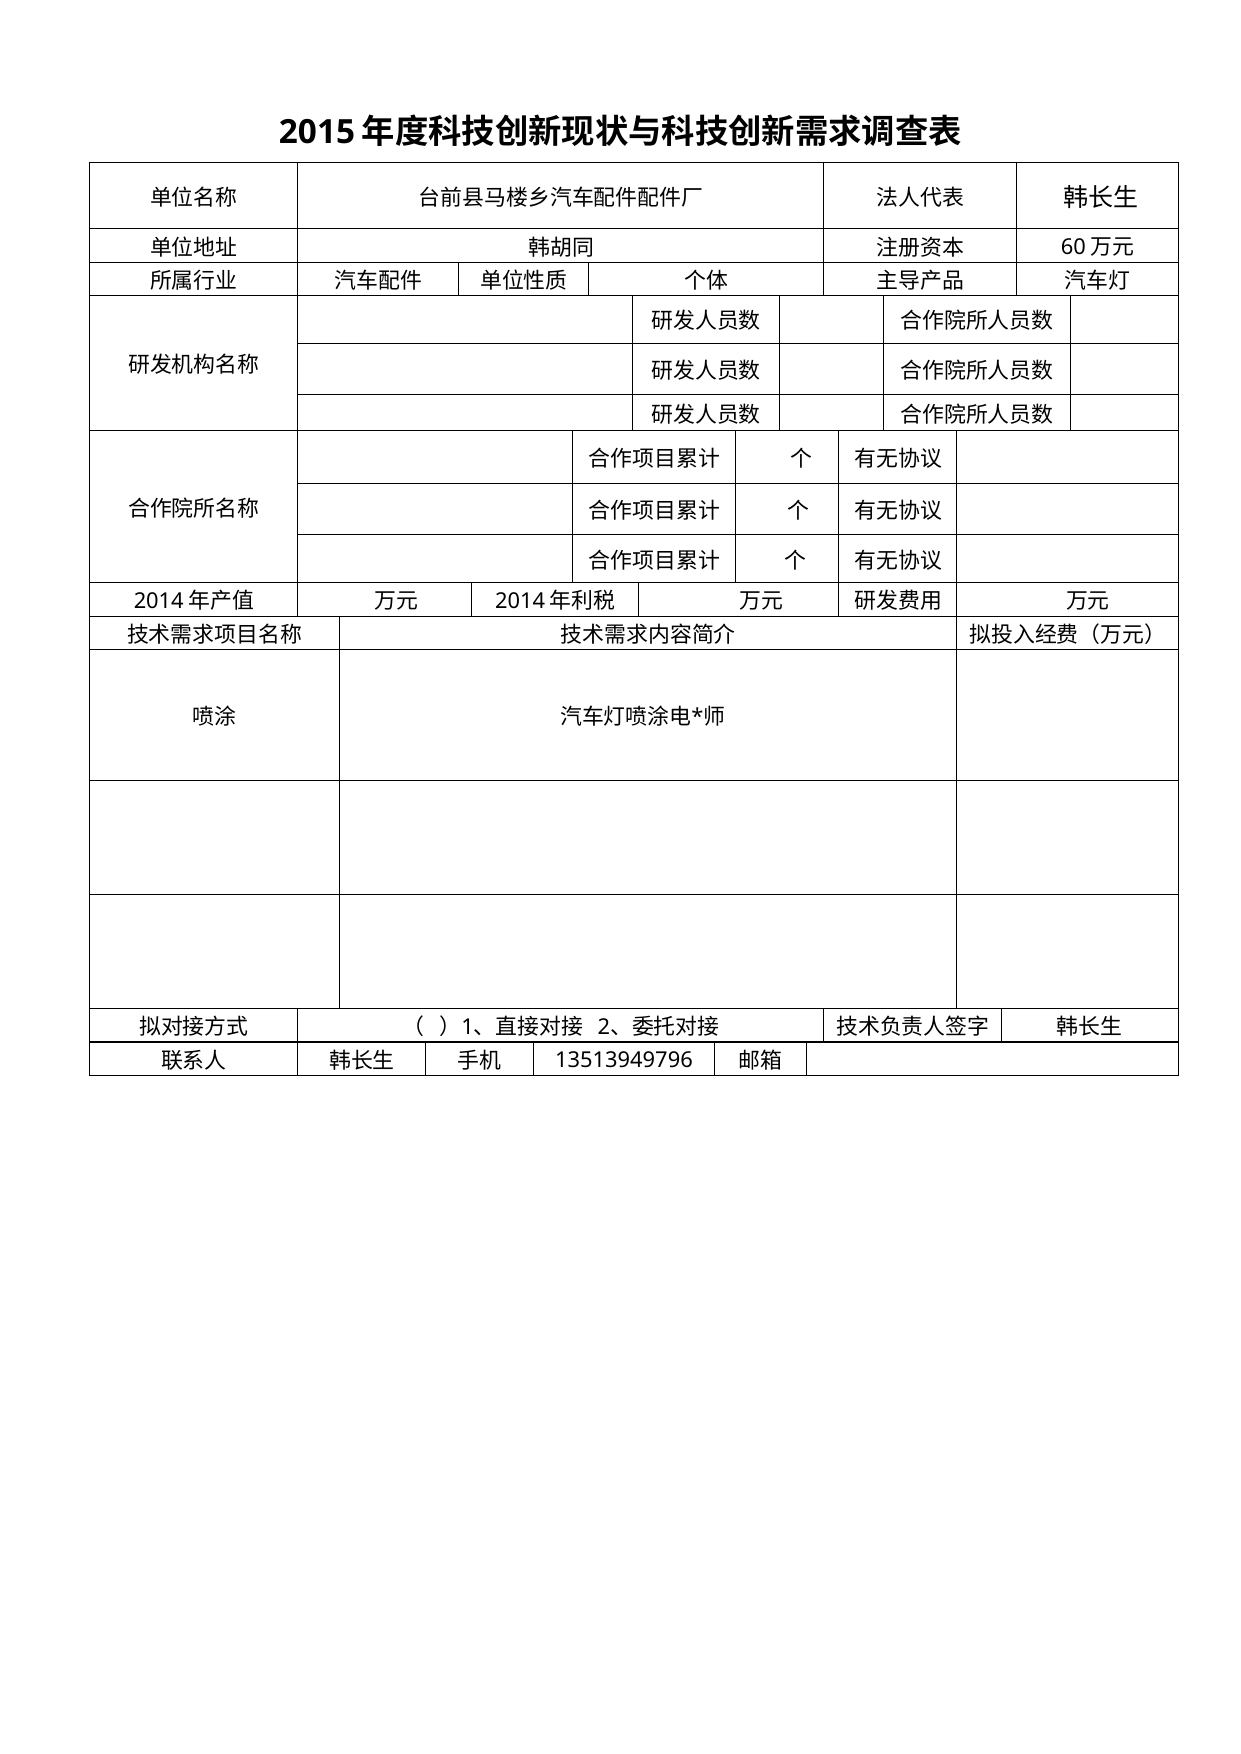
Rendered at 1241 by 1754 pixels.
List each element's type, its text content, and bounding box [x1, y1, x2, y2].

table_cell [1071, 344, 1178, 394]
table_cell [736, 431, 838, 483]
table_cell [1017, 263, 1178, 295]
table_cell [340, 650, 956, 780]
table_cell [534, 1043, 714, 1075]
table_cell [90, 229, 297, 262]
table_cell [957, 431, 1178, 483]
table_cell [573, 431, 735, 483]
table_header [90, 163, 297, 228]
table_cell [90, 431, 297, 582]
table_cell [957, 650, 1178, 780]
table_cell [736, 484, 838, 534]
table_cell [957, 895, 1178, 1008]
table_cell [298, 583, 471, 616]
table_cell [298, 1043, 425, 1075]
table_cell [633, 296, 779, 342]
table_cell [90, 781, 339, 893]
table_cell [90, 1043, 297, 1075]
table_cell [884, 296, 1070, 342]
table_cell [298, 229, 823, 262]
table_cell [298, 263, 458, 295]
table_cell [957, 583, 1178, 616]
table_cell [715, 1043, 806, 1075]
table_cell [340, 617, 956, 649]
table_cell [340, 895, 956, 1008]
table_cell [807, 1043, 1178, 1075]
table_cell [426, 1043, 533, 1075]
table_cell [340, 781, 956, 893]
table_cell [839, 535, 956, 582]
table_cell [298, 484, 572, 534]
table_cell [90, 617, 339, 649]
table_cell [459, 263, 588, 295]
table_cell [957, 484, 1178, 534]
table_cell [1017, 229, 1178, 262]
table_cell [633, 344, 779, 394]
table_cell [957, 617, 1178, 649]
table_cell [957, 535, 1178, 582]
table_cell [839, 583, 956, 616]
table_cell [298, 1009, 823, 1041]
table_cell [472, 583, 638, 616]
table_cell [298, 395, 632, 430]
text 2015年度科技创新现状与科技创新需求调查表 [89, 97, 1151, 162]
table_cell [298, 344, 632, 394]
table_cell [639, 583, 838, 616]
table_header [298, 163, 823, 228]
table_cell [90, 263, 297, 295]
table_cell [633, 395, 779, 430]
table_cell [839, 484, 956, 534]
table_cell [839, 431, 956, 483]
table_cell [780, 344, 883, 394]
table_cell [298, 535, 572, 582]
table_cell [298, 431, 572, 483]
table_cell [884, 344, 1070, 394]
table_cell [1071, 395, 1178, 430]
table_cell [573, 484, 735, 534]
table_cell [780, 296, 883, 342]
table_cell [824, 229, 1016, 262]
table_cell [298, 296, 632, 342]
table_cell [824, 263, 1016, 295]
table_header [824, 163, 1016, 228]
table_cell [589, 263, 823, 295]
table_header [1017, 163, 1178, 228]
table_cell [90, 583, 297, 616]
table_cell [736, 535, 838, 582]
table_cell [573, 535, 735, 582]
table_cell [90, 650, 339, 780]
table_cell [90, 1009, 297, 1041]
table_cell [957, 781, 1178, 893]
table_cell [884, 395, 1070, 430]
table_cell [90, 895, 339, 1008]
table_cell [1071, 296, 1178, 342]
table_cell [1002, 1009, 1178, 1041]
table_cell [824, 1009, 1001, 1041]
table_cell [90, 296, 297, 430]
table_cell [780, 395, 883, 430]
